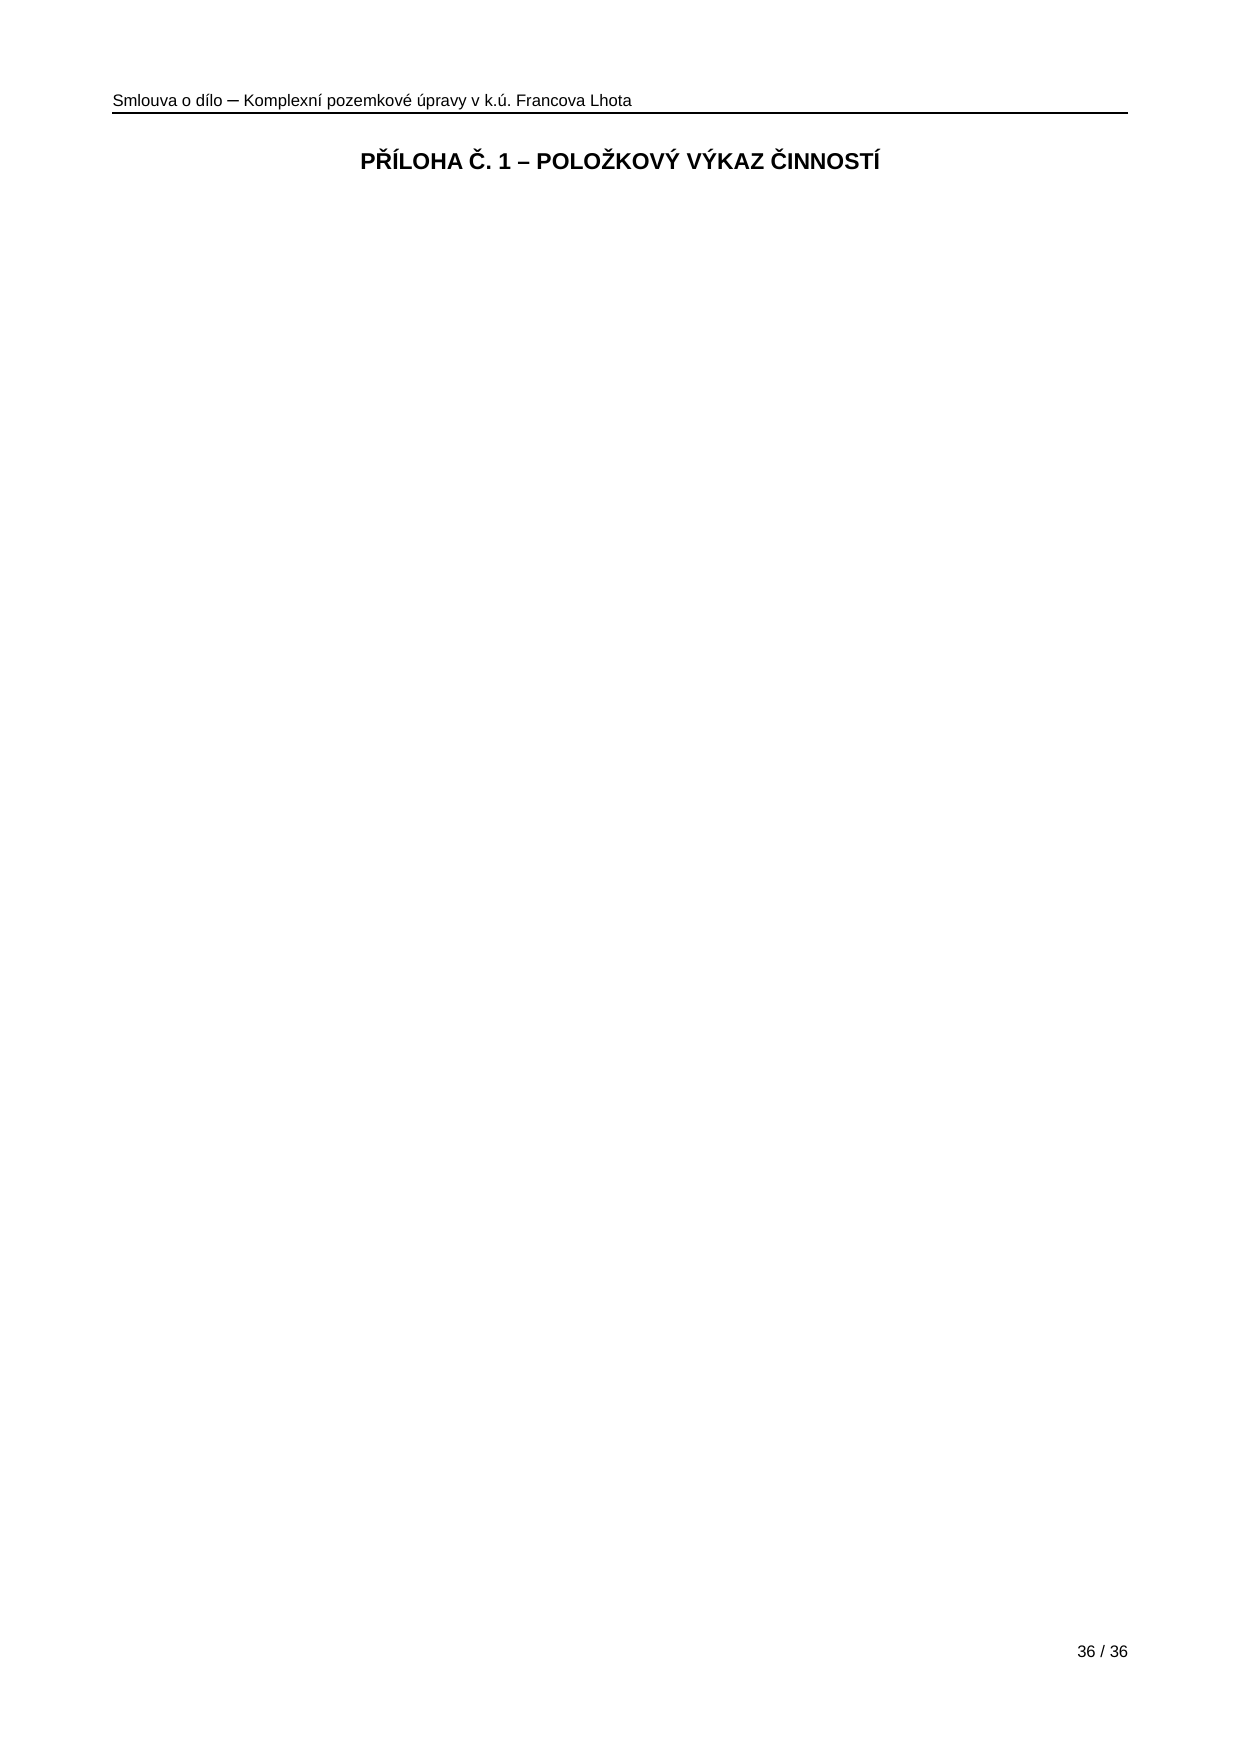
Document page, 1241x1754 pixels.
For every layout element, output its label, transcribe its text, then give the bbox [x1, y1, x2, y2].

text Příloha č. 1 – Položkový výkaz Činností [112, 148, 1128, 174]
